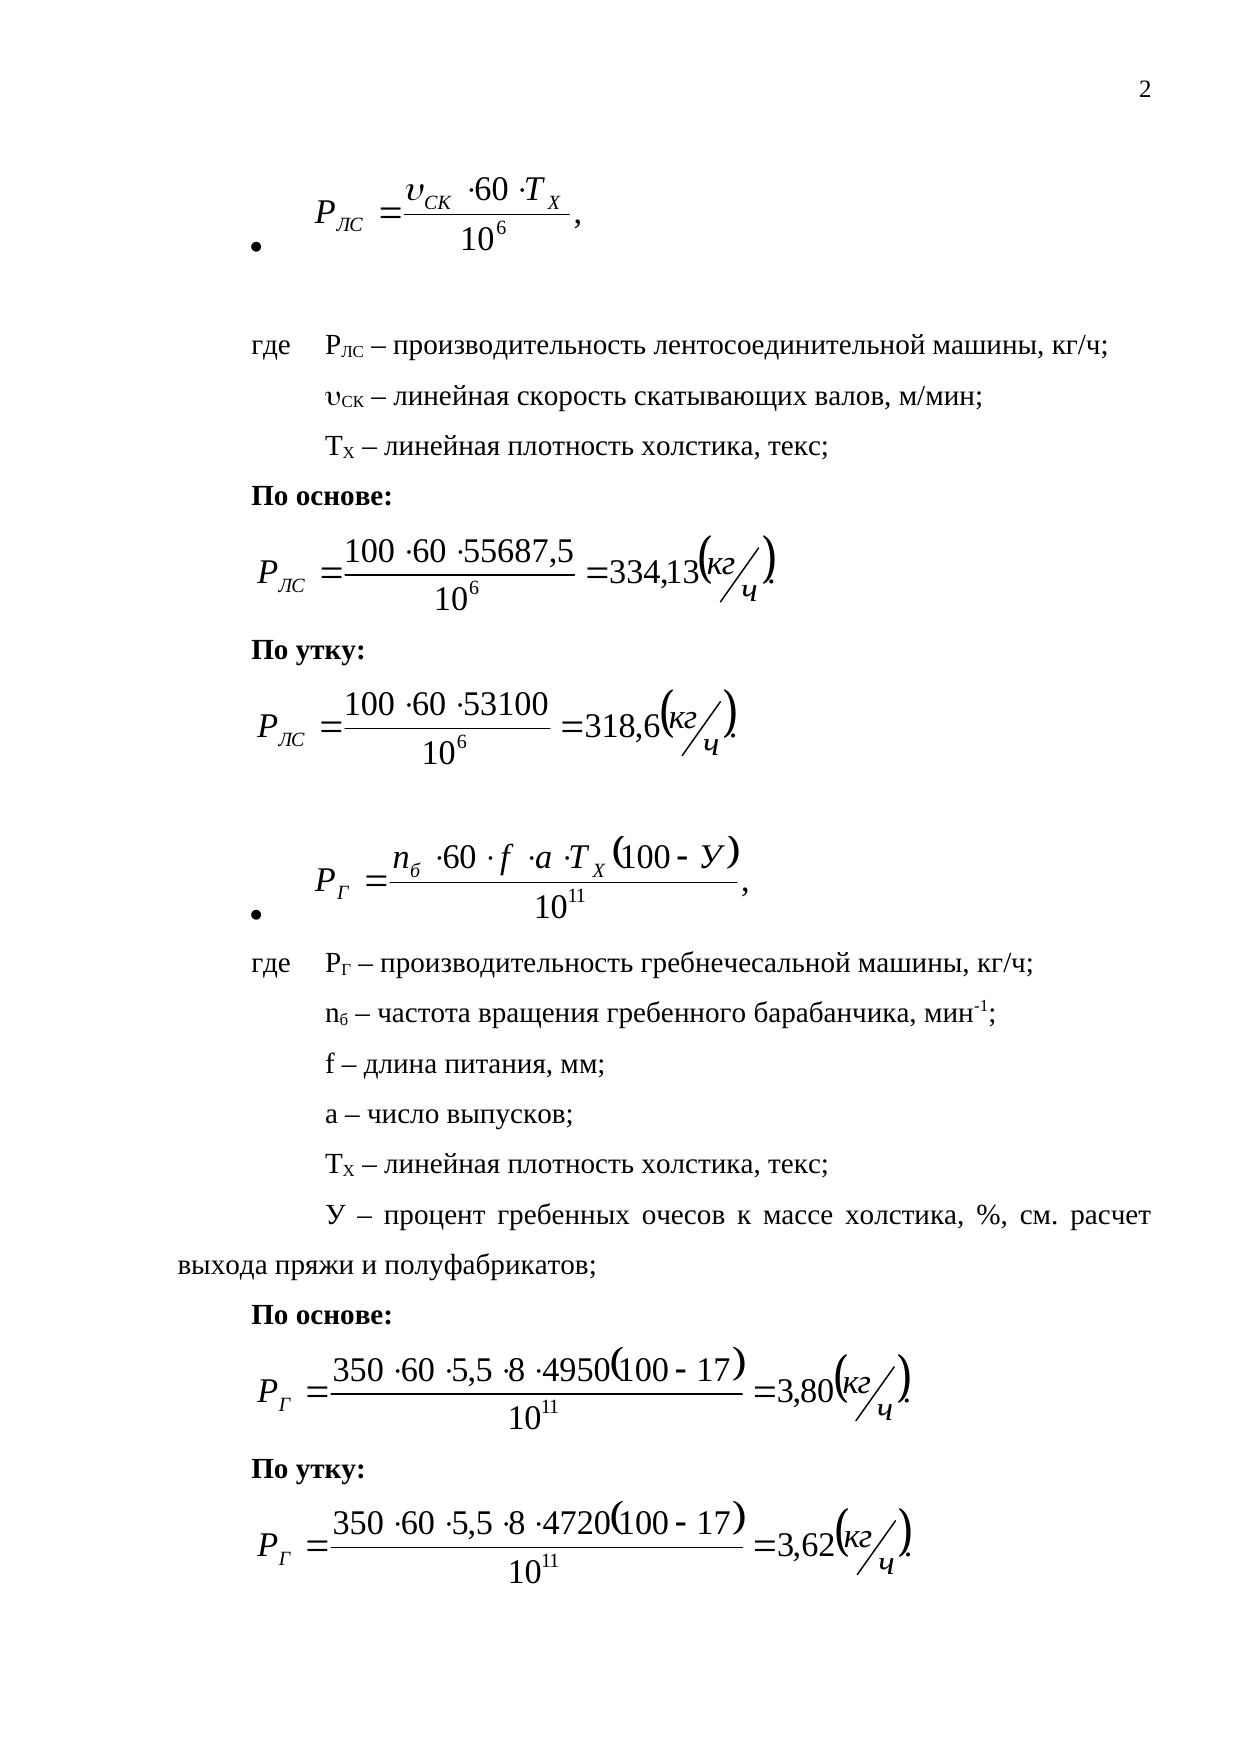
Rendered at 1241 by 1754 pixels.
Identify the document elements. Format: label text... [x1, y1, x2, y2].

text где РЛС – производительность лентосоединительной машины, кг/ч; [177, 327, 1152, 361]
text По утку: [177, 632, 1152, 666]
text По основе: [177, 1297, 1152, 1331]
text По основе: [177, 478, 1152, 512]
text где РГ – производительность гребнечесальной машины, кг/ч; [177, 945, 1152, 979]
text ТХ – линейная плотность холстика, текс; [177, 428, 1152, 462]
text У – процент гребенных очесов к массе холстика, %, см. расчет выхода пряжи и полуфабрикатов; [177, 1197, 1152, 1281]
text nб – частота вращения гребенного барабанчика, мин-1; [177, 996, 1152, 1029]
text По утку: [177, 1451, 1152, 1485]
text ТХ – линейная плотность холстика, текс; [177, 1147, 1152, 1180]
text СК – линейная скорость скатывающих валов, м/мин; [177, 378, 1152, 411]
text а – число выпусков; [177, 1096, 1152, 1130]
text f – длина питания, мм; [177, 1046, 1152, 1079]
